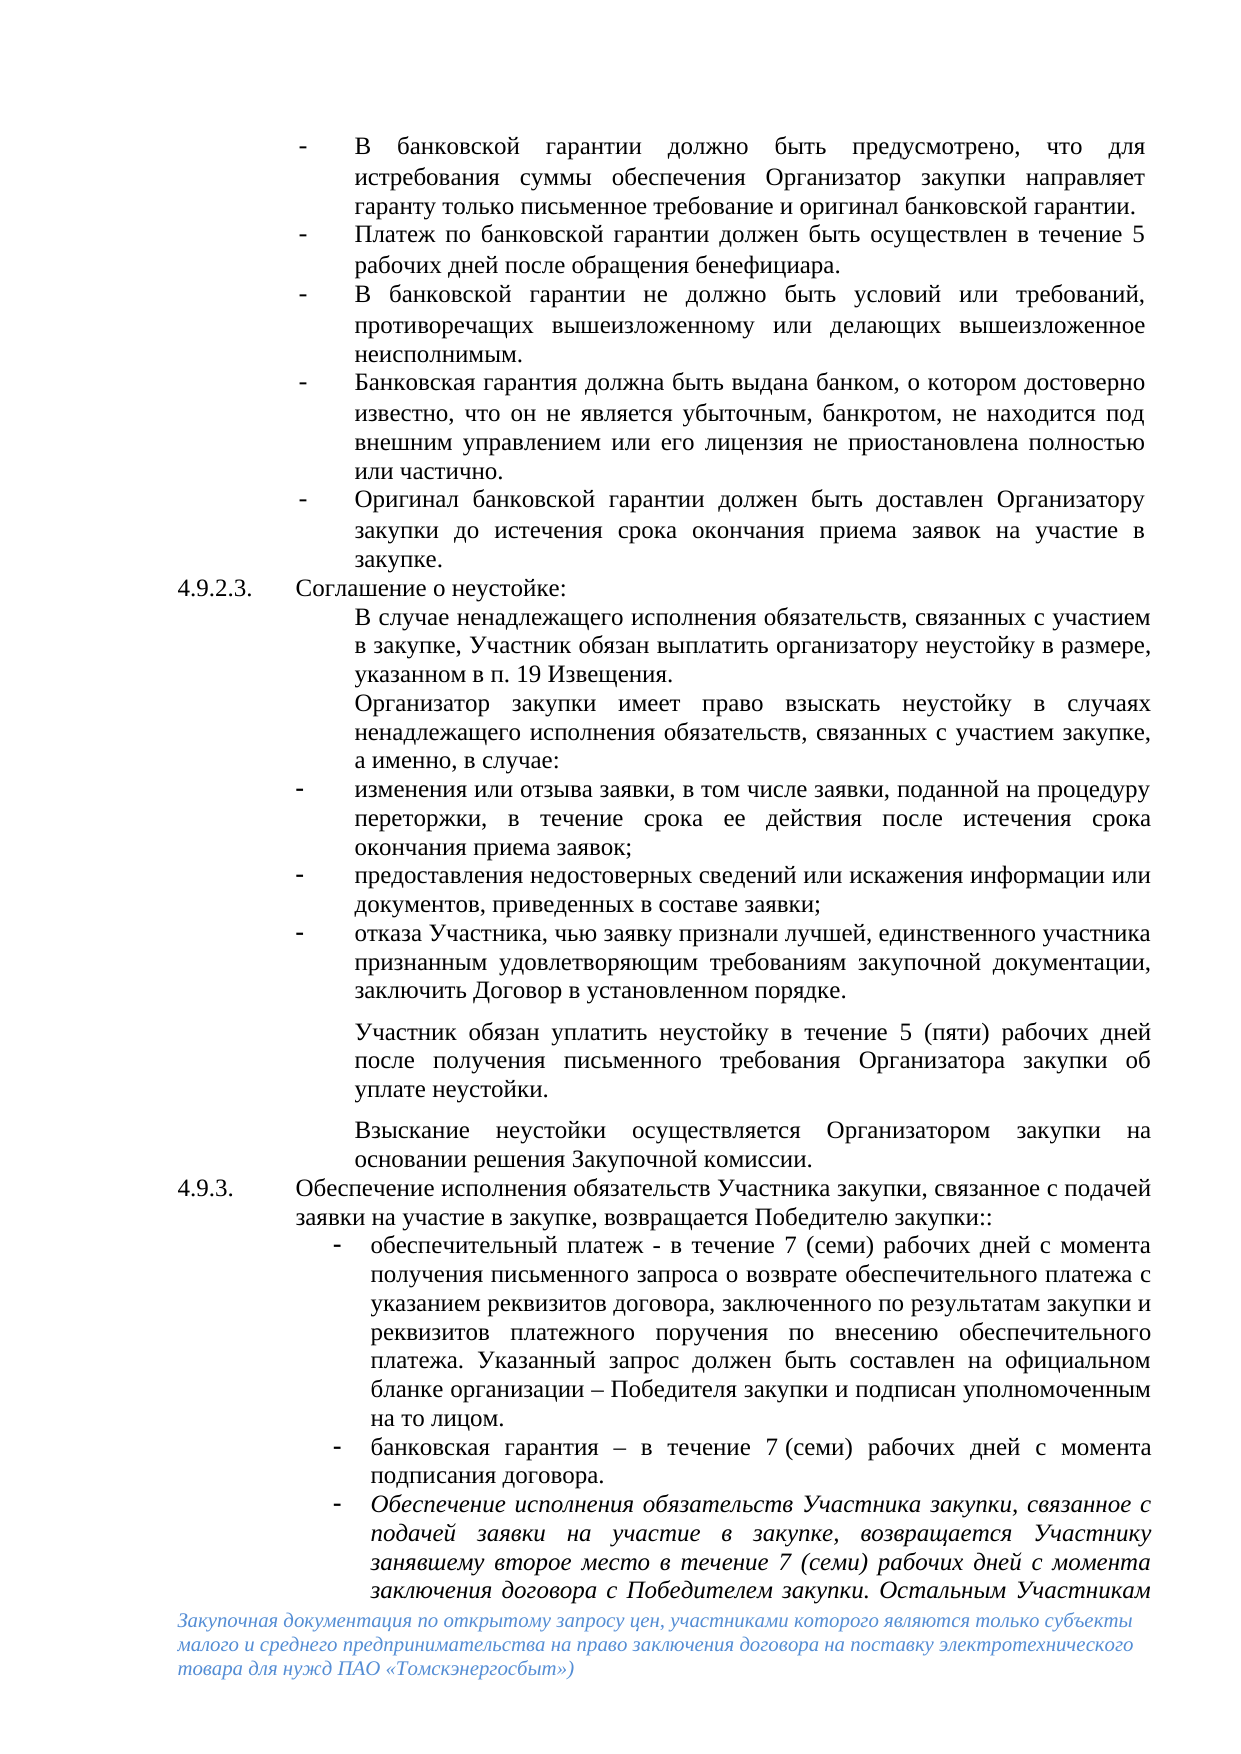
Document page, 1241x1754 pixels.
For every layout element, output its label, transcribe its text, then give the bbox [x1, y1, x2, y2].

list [333, 1489, 1152, 1604]
text Участник обязан уплатить неустойку в течение 5 (пяти) рабочих дней после получения письменного требования Организатора закупки об уплате неустойки. [354, 1017, 1152, 1103]
text Взыскание неустойки осуществляется Организатором закупки на основании решения Закупочной комиссии. [354, 1115, 1152, 1173]
list В банковской гарантии должно быть предусмотрено, что для истребования суммы обеспечения Организатор закупки направляет гаранту только письменное требование и оригинал банковской гарантии. [295, 131, 1146, 219]
list Соглашение о неустойке: [177, 573, 1152, 602]
list Платеж по банковской гарантии должен быть осуществлен в течение 5 рабочих дней после обращения бенефициара. [295, 219, 1146, 279]
list банковская гарантия – в течение 7 (семи) рабочих дней с момента подписания договора. [333, 1432, 1152, 1489]
list отказа Участника, чью заявку признали лучшей, единственного участника признанным удовлетворяющим требованиям закупочной документации, заключить Договор в установленном порядке. [295, 918, 1152, 1004]
list изменения или отзыва заявки, в том числе заявки, поданной на процедуру переторжки, в течение срока ее действия после истечения срока окончания приема заявок; [295, 774, 1152, 860]
list предоставления недостоверных сведений или искажения информации или документов, приведенных в составе заявки; [295, 860, 1152, 918]
list В банковской гарантии не должно быть условий или требований, противоречащих вышеизложенному или делающих вышеизложенное неисполнимым. [295, 279, 1146, 367]
list Оригинал банковской гарантии должен быть доставлен Организатору закупки до истечения срока окончания приема заявок на участие в закупке. [295, 484, 1146, 573]
text Организатор закупки имеет право взыскать неустойку в случаях ненадлежащего исполнения обязательств, связанных с участием закупке, а именно, в случае: [354, 688, 1152, 774]
list Обеспечение исполнения обязательств Участника закупки, связанное с подачей заявки на участие в закупке, возвращается Победителю закупки:: [177, 1173, 1152, 1230]
list обеспечительный платеж - в течение 7 (семи) рабочих дней с момента получения письменного запроса о возврате обеспечительного платежа с указанием реквизитов договора, заключенного по результатам закупки и реквизитов платежного поручения по внесению обеспечительного платежа. Указанный запрос должен быть составлен на официальном бланке организации – Победителя закупки и подписан уполномоченным на то лицом. [333, 1230, 1152, 1432]
text В случае ненадлежащего исполнения обязательств, связанных с участием в закупке, Участник обязан выплатить организатору неустойку в размере, указанном в п. 19 Извещения. [354, 602, 1152, 688]
list Банковская гарантия должна быть выдана банком, о котором достоверно известно, что он не является убыточным, банкротом, не находится под внешним управлением или его лицензия не приостановлена полностью или частично. [295, 367, 1146, 484]
